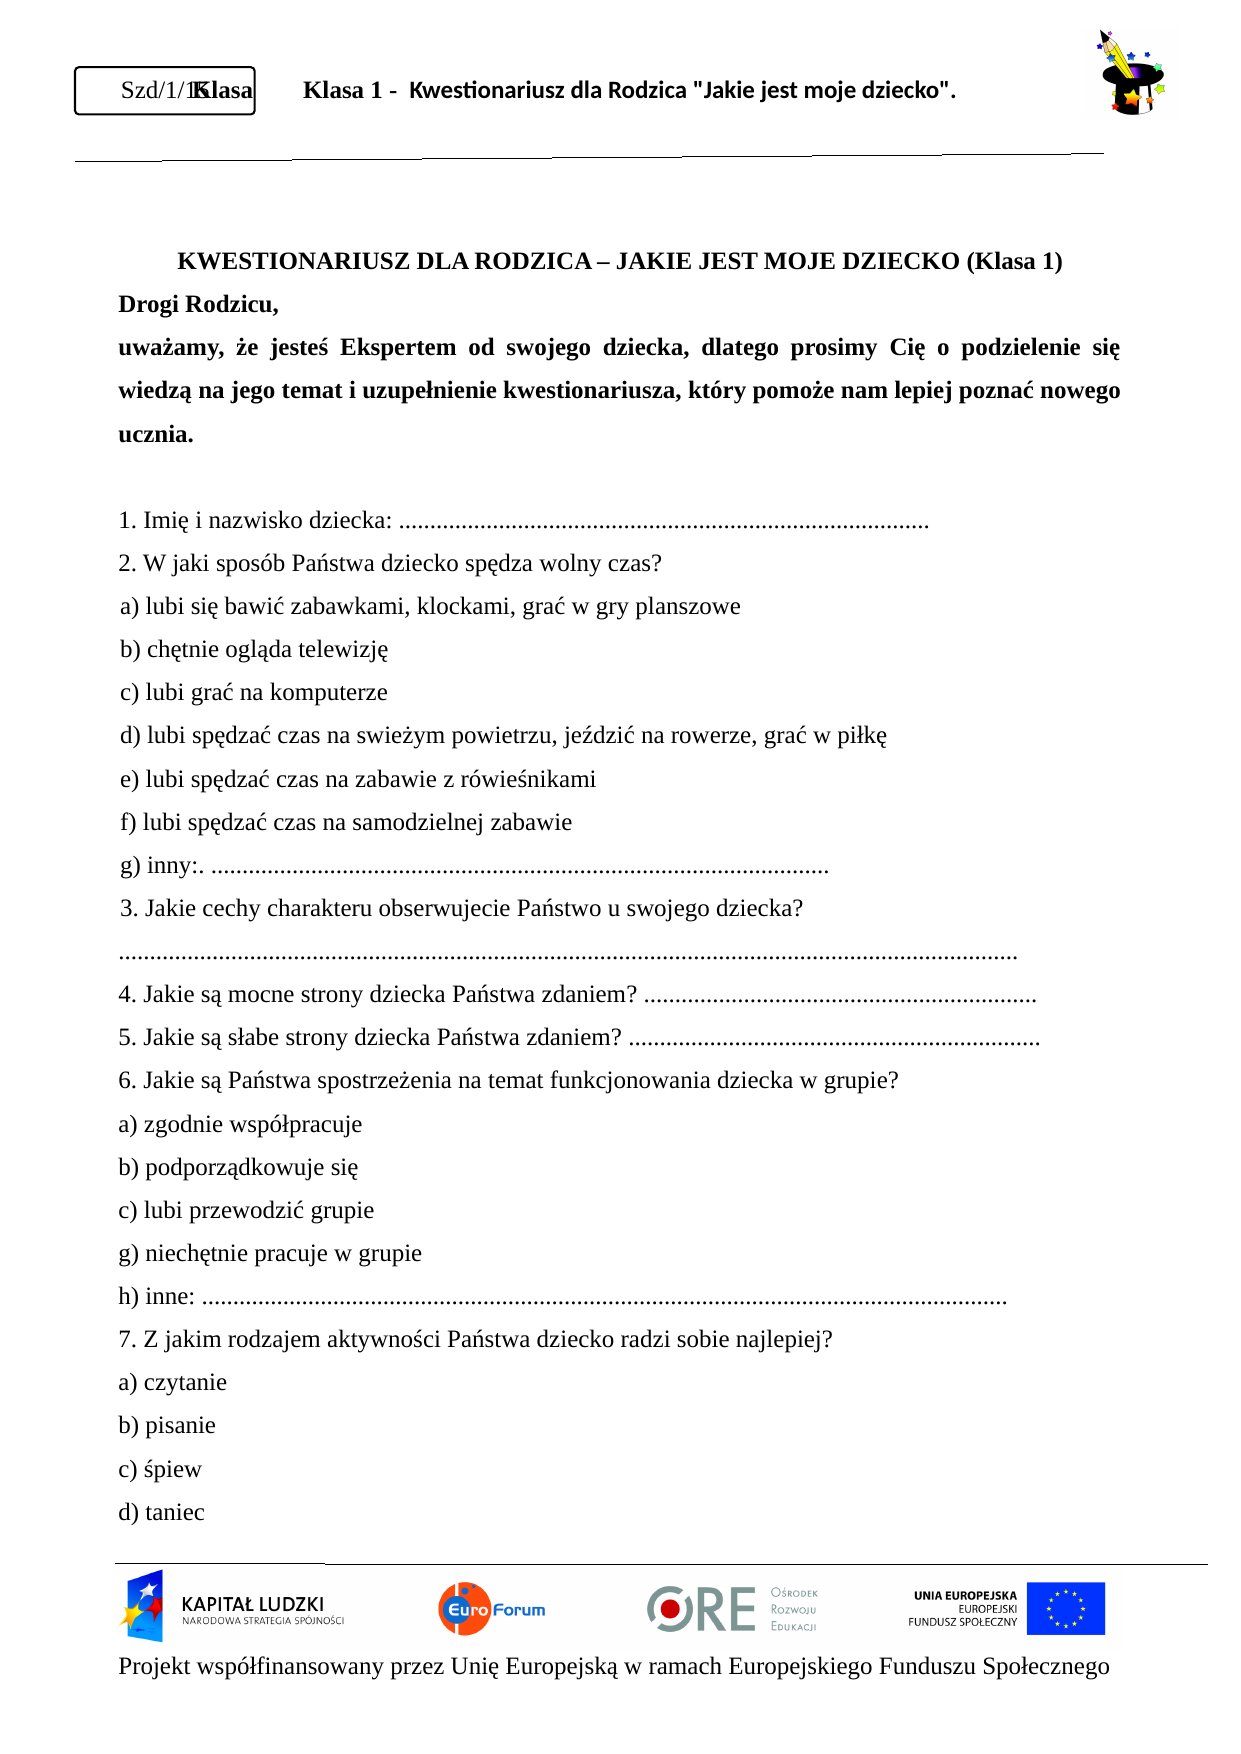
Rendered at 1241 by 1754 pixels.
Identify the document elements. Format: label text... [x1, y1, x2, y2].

text c) lubi przewodzić grupie [118, 1195, 1122, 1224]
text 4. Jakie są mocne strony dziecka Państwa zdaniem? ............................................................... [118, 979, 1122, 1008]
text Drogi Rodzicu, [118, 289, 1122, 318]
text 5. Jakie są słabe strony dziecka Państwa zdaniem? .................................................................. [118, 1022, 1122, 1051]
text b) chętnie ogląda telewizję [45, 634, 1122, 663]
text f) lubi spędzać czas na samodzielnej zabawie [45, 807, 1122, 836]
picture [118, 1565, 1123, 1652]
text uważamy, że jesteś Ekspertem od swojego dziecka, dlatego prosimy Cię o podzielenie się wiedzą na jego temat i uzupełnienie kwestionariusza, który pomoże nam lepiej poznać nowego ucznia. [118, 332, 1122, 447]
text a) zgodnie współpracuje [118, 1109, 1122, 1137]
text c) śpiew [118, 1454, 1122, 1482]
text ................................................................................................................................................ [118, 936, 1122, 965]
text a) czytanie [118, 1367, 1122, 1396]
text d) taniec [118, 1497, 1122, 1526]
text c) lubi grać na komputerze [45, 677, 1122, 706]
text b) podporządkowuje się [118, 1152, 1122, 1181]
text 6. Jakie są Państwa spostrzeżenia na temat funkcjonowania dziecka w grupie? [118, 1066, 1122, 1094]
text g) niechętnie pracuje w grupie [118, 1238, 1122, 1267]
picture [1081, 26, 1182, 119]
text KWESTIONARIUSZ DLA RODZICA – JAKIE JEST MOJE DZIECKO (Klasa 1) [118, 246, 1122, 275]
text 7. Z jakim rodzajem aktywności Państwa dziecko radzi sobie najlepiej? [118, 1324, 1122, 1353]
text e) lubi spędzać czas na zabawie z rówieśnikami [45, 764, 1122, 792]
text 3. Jakie cechy charakteru obserwujecie Państwo u swojego dziecka? [45, 893, 1122, 922]
text d) lubi spędzać czas na swieżym powietrzu, jeździć na rowerze, grać w piłkę [45, 721, 1122, 749]
text 2. W jaki sposób Państwa dziecko spędza wolny czas? [118, 548, 1122, 577]
text h) inne: ................................................................................................................................. [118, 1281, 1122, 1310]
text b) pisanie [118, 1411, 1122, 1439]
text a) lubi się bawić zabawkami, klockami, grać w gry planszowe [45, 591, 1122, 620]
text g) inny:. ................................................................................................... [45, 850, 1122, 879]
text 1. Imię i nazwisko dziecka: ..................................................................................... [118, 505, 1122, 534]
